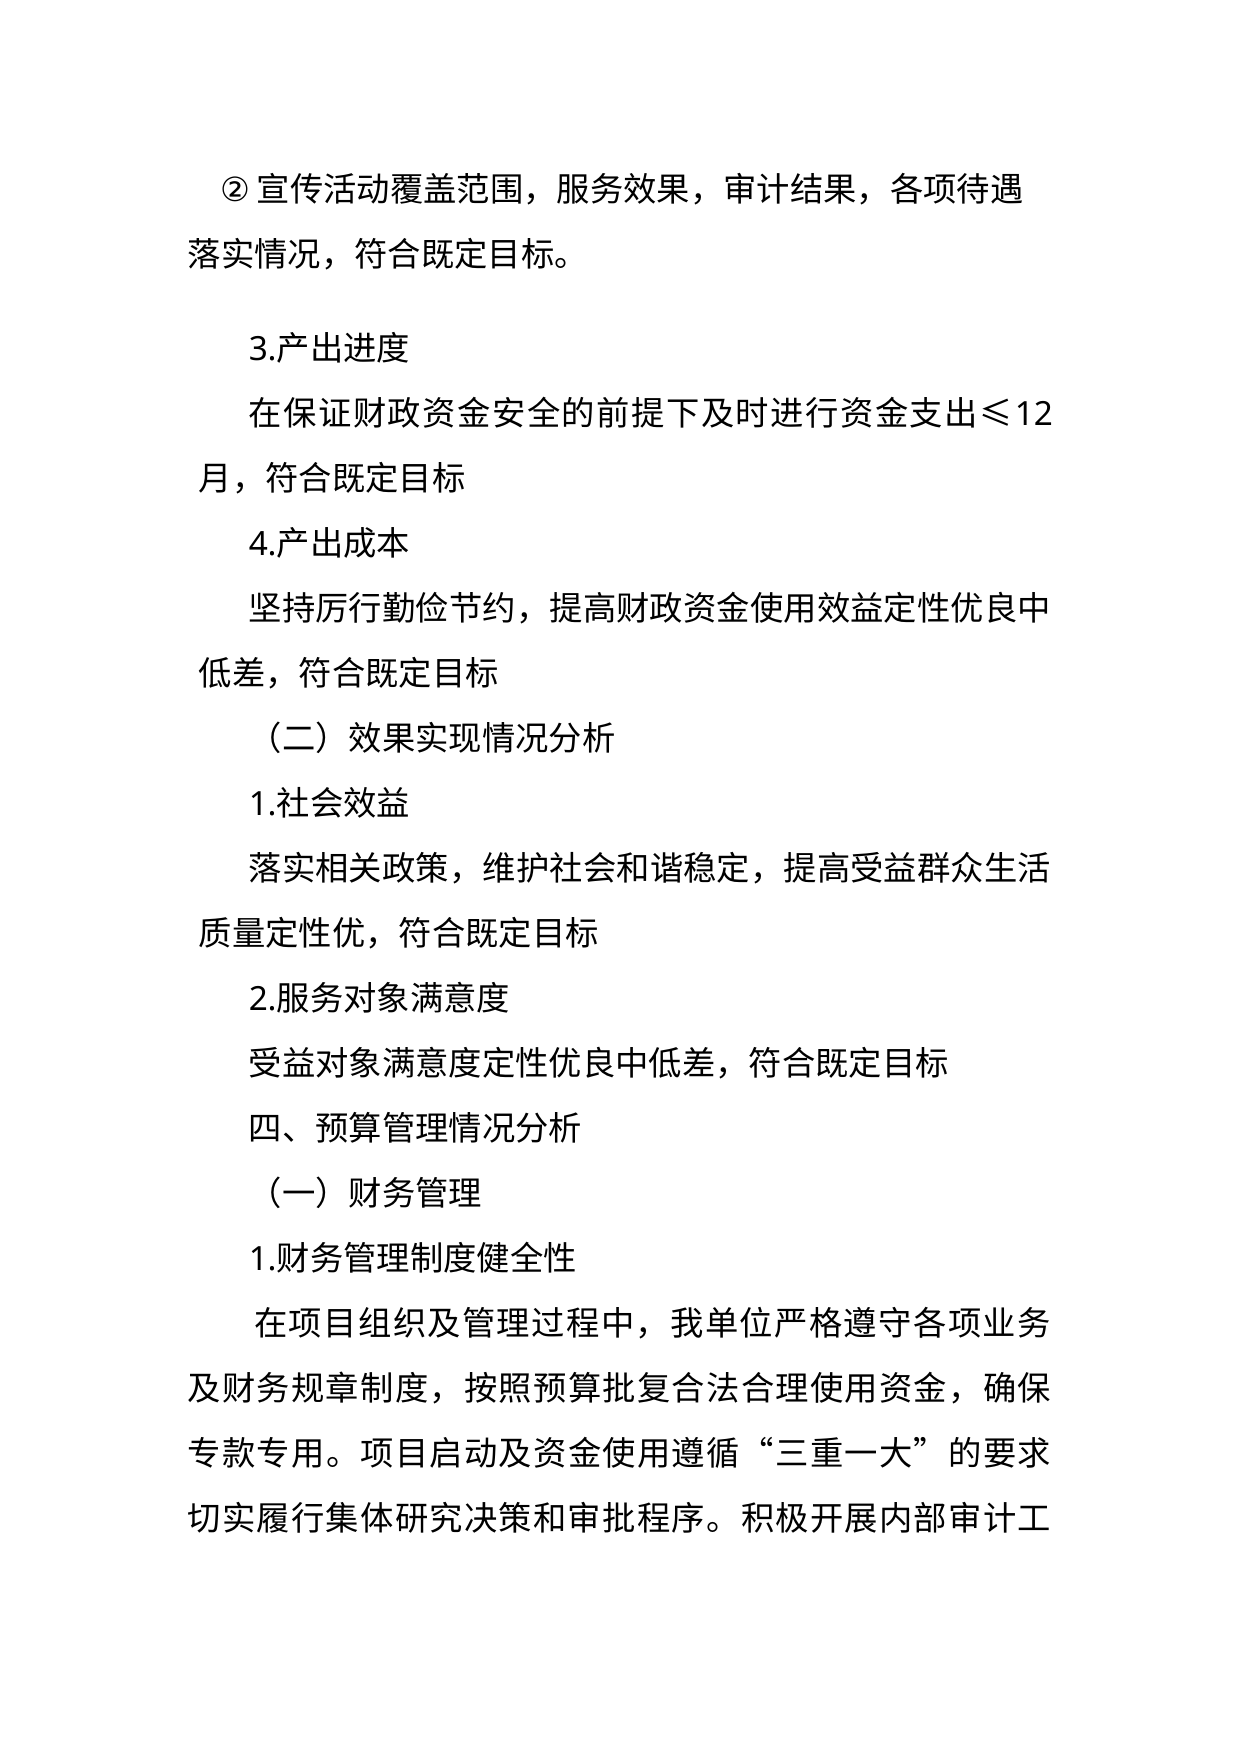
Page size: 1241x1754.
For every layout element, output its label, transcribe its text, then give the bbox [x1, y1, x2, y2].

text ②宣传活动覆盖范围，服务效果，审计结果，各项待遇落实情况，符合既定目标。 [187, 155, 1053, 285]
text 坚持厉行勤俭节约，提高财政资金使用效益定性优良中低差，符合既定目标 [198, 574, 1053, 704]
text 受益对象满意度定性优良中低差，符合既定目标 [198, 1029, 1053, 1094]
text （一）财务管理 [198, 1159, 1053, 1224]
text 四、预算管理情况分析 [198, 1094, 1053, 1159]
text （二）效果实现情况分析 [198, 704, 1053, 769]
text 2.服务对象满意度 [198, 964, 1053, 1029]
text 在保证财政资金安全的前提下及时进行资金支出≤12月，符合既定目标 [198, 379, 1053, 509]
text 4.产出成本 [198, 509, 1053, 574]
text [187, 1289, 1053, 1549]
text 1.社会效益 [198, 769, 1053, 834]
text 1.财务管理制度健全性 [198, 1224, 1053, 1289]
text 3.产出进度 [198, 314, 1053, 379]
text 落实相关政策，维护社会和谐稳定，提高受益群众生活质量定性优，符合既定目标 [198, 834, 1053, 964]
